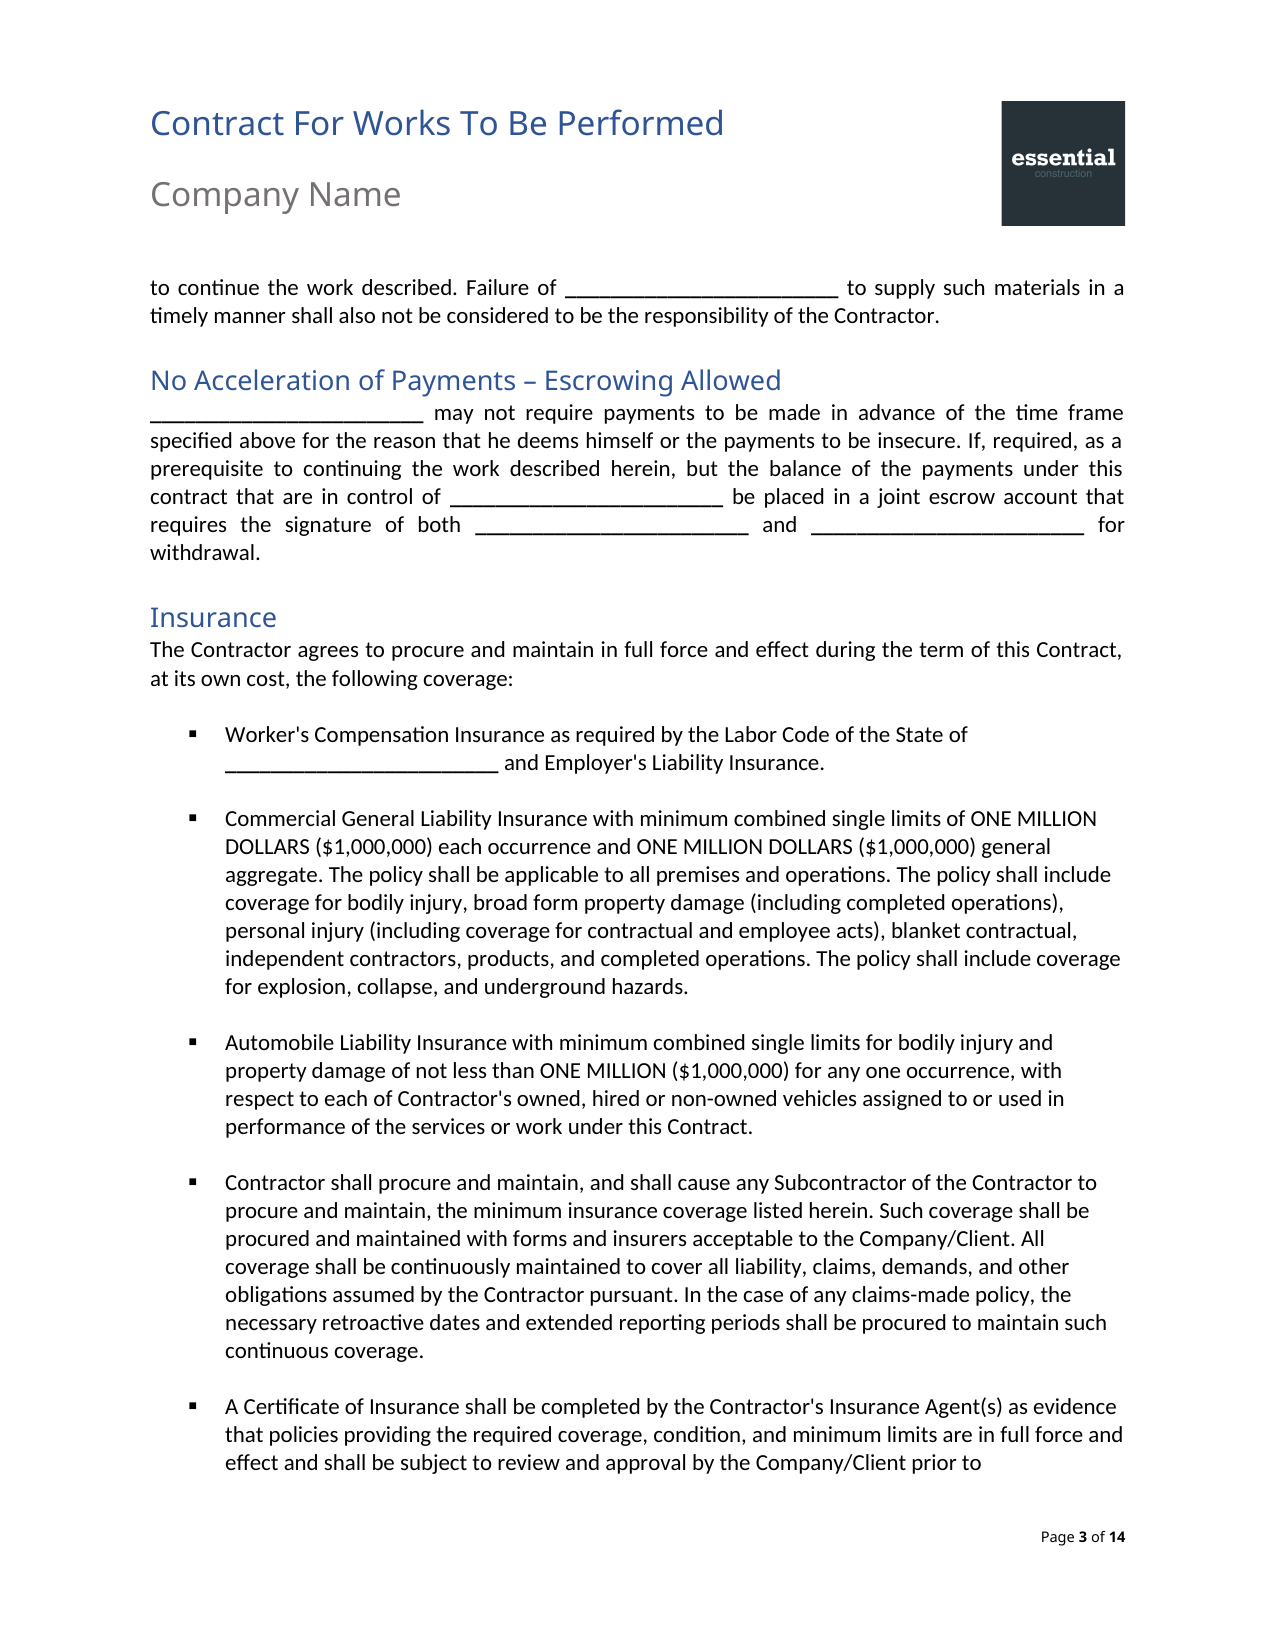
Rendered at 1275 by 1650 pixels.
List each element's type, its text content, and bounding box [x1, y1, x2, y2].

text The Contractor agrees to procure and maintain in full force and effect during the term of this Contract, at its own cost, the following coverage: [150, 636, 1125, 692]
text ________________________ may not require payments to be made in advance of the time frame specified above for the reason that he deems himself or the payments to be insecure. If, required, as a prerequisite to continuing the work described herein, but the balance of the payments under this contract that are in control of ________________________ be placed in a joint escrow account that requires the signature of both ________________________ and ________________________ for withdrawal. [150, 398, 1125, 567]
list Worker's Compensation Insurance as required by the Labor Code of the State of ________________________ and Employer's Liability Insurance. [187, 720, 1125, 776]
subtitle Insurance [150, 599, 1125, 636]
subtitle No Acceleration of Payments – Escrowing Allowed [150, 362, 1125, 398]
picture [1001, 101, 1125, 226]
list Contractor shall procure and maintain, and shall cause any Subcontractor of the Contractor to procure and maintain, the minimum insurance coverage listed herein. Such coverage shall be procured and maintained with forms and insurers acceptable to the Company/Client. All coverage shall be continuously maintained to cover all liability, claims, demands, and other obligations assumed by the Contractor pursuant. In the case of any claims-made policy, the necessary retroactive dates and extended reporting periods shall be procured to maintain such continuous coverage. [187, 1168, 1125, 1364]
list Commercial General Liability Insurance with minimum combined single limits of ONE MILLION DOLLARS ($1,000,000) each occurrence and ONE MILLION DOLLARS ($1,000,000) general aggregate. The policy shall be applicable to all premises and operations. The policy shall include coverage for bodily injury, broad form property damage (including completed operations), personal injury (including coverage for contractual and employee acts), blanket contractual, independent contractors, products, and completed operations. The policy shall include coverage for explosion, collapse, and underground hazards. [187, 804, 1125, 1000]
list Automobile Liability Insurance with minimum combined single limits for bodily injury and property damage of not less than ONE MILLION ($1,000,000) for any one occurrence, with respect to each of Contractor's owned, hired or non-owned vehicles assigned to or used in performance of the services or work under this Contract. [187, 1028, 1125, 1140]
